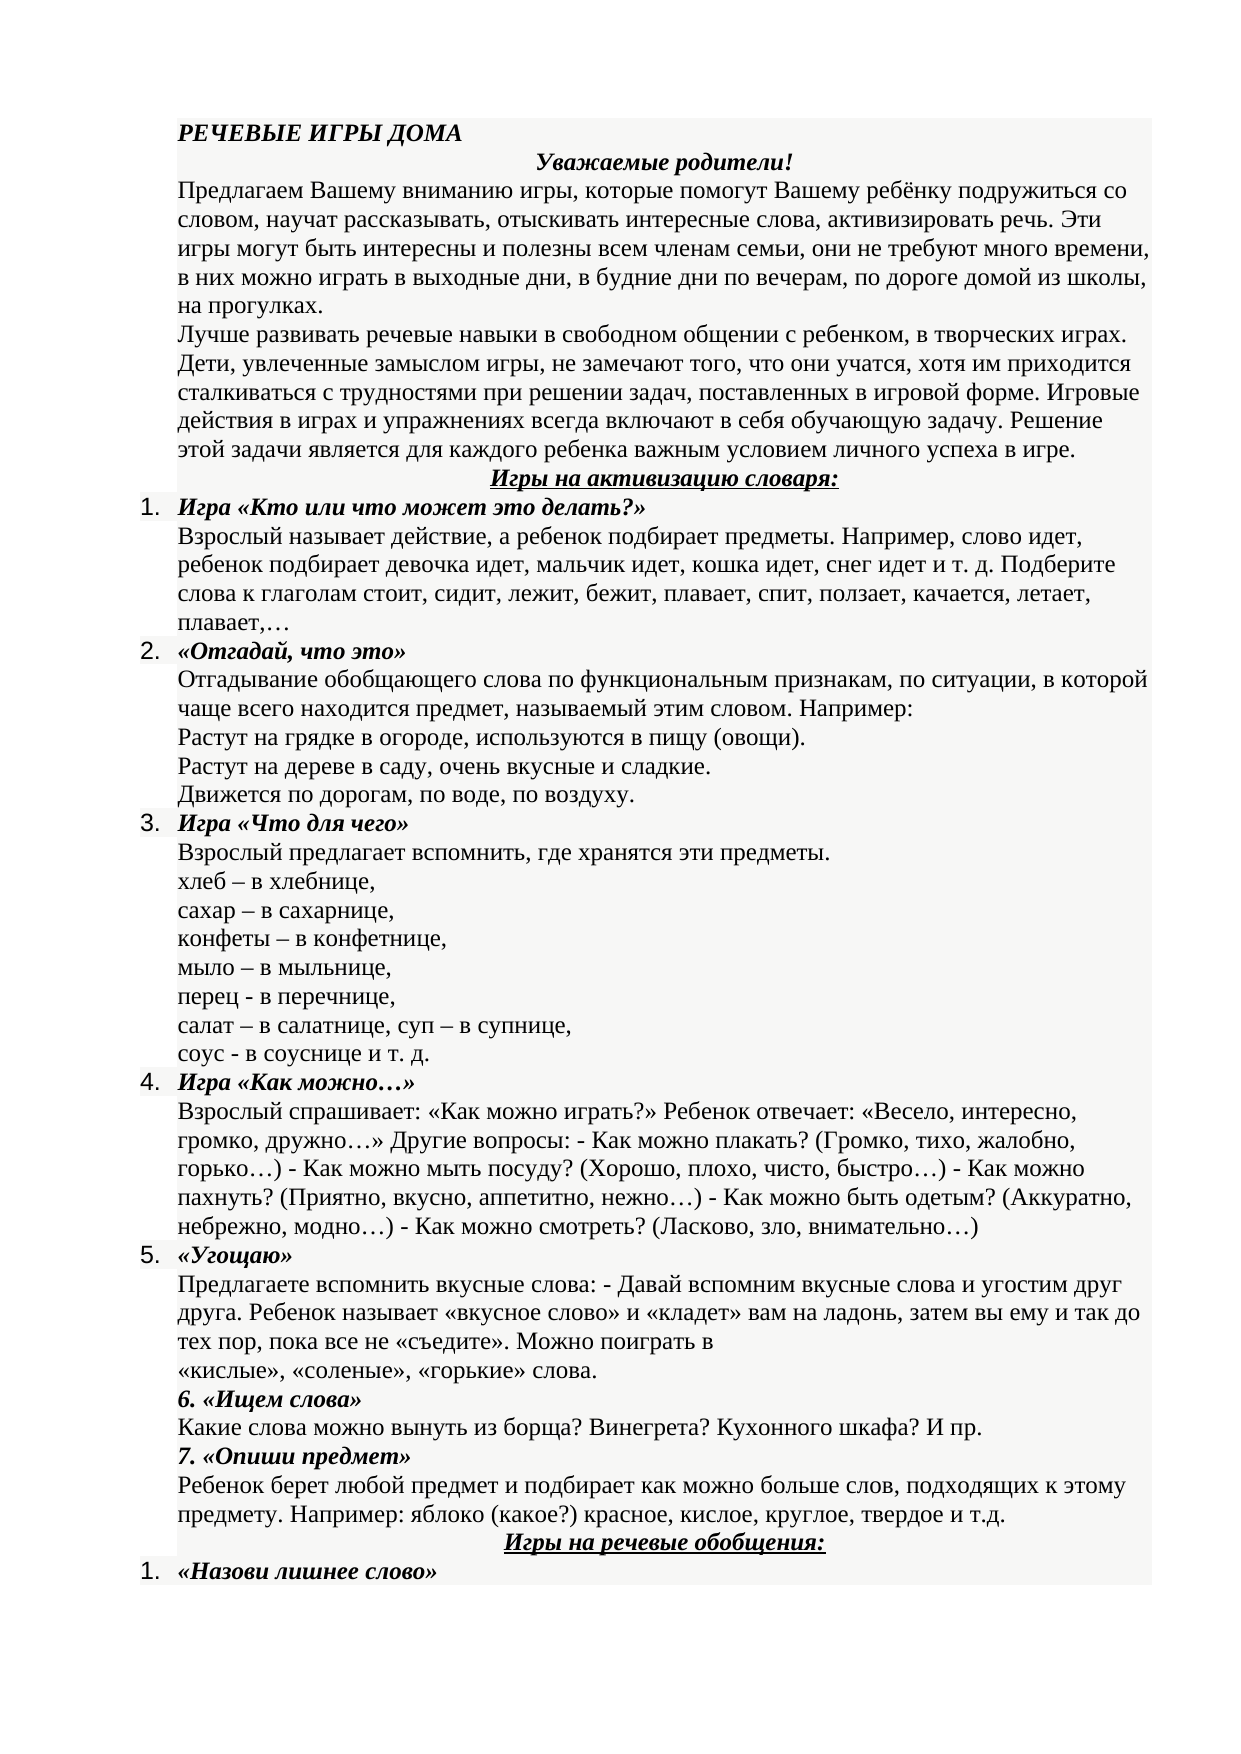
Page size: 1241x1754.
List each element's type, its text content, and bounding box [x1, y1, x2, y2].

list «Назови лишнее слово» [140, 1556, 1152, 1585]
text хлеб – в хлебнице, [177, 866, 1152, 895]
text мыло – в мыльнице, [177, 952, 1152, 981]
text Движется по дорогам, по воде, по воздуху. [177, 779, 1152, 808]
list «Угощаю» [140, 1240, 1152, 1269]
text Отгадывание обобщающего слова по функциональным признакам, по ситуации, в которой чаще всего находится предмет, называемый этим словом. Например: [177, 664, 1152, 722]
text Растут на грядке в огороде, используются в пищу (овощи). [177, 722, 1152, 751]
text Растут на дереве в саду, очень вкусные и сладкие. [177, 751, 1152, 779]
text салат – в салатнице, суп – в супнице, [177, 1010, 1152, 1038]
text Игры на речевые обобщения: [177, 1527, 1152, 1556]
text сахар – в сахарнице, [177, 895, 1152, 923]
text конфеты – в конфетнице, [177, 923, 1152, 952]
list Игра «Что для чего» [140, 808, 1152, 837]
list Игра «Как можно…» [140, 1067, 1152, 1096]
text перец - в перечнице, [177, 981, 1152, 1010]
text соус - в соуснице и т. д. [177, 1038, 1152, 1067]
text РЕЧЕВЫЕ ИГРЫ ДОМА [177, 118, 1152, 147]
text Взрослый называет действие, а ребенок подбирает предметы. Например, слово идет, ребенок подбирает девочка идет, мальчик идет, кошка идет, снег идет и т. д. Подберите слова к глаголам стоит, сидит, лежит, бежит, плавает, спит, ползает, качается, летает, плавает,… [177, 521, 1152, 636]
text Уважаемые родители! [177, 147, 1152, 176]
text Игры на активизацию словаря: [177, 463, 1152, 492]
text Взрослый предлагает вспомнить, где хранятся эти предметы. [177, 837, 1152, 866]
text Предлагаем Вашему вниманию игры, которые помогут Вашему ребёнку подружиться со словом, научат рассказывать, отыскивать интересные слова, активизировать речь. Эти игры могут быть интересны и полезны всем членам семьи, они не требуют много времени, в них можно играть в выходные дни, в будние дни по вечерам, по дороге домой из школы, на прогулках. [177, 176, 1152, 319]
text Лучше развивать речевые навыки в свободном общении с ребенком, в творческих играх. Дети, увлеченные замыслом игры, не замечают того, что они учатся, хотя им приходится сталкиваться с трудностями при решении задач, поставленных в игровой форме. Игровые действия в играх и упражнениях всегда включают в себя обучающую задачу. Решение этой задачи является для каждого ребенка важным условием личного успеха в игре. [177, 319, 1152, 463]
list Игра «Кто или что может это делать?» [140, 492, 1152, 521]
text Предлагаете вспомнить вкусные слова: - Давай вспомним вкусные слова и угостим друг друга. Ребенок называет «вкусное слово» и «кладет» вам на ладонь, затем вы ему и так до тех пор, пока все не «съедите». Можно поиграть в [177, 1269, 1152, 1355]
text Ребенок берет любой предмет и подбирает как можно больше слов, подходящих к этому предмету. Например: яблоко (какое?) красное, кислое, круглое, твердое и т.д. [177, 1470, 1152, 1527]
text Взрослый спрашивает: «Как можно играть?» Ребенок отвечает: «Весело, интересно, громко, дружно…» Другие вопросы: - Как можно плакать? (Громко, тихо, жалобно, горько…) - Как можно мыть посуду? (Хорошо, плохо, чисто, быстро…) - Как можно пахнуть? (Приятно, вкусно, аппетитно, нежно…) - Как можно быть одетым? (Аккуратно, небрежно, модно…) - Как можно смотреть? (Ласково, зло, внимательно…) [177, 1096, 1152, 1240]
list «Отгадай, что это» [140, 636, 1152, 664]
text «кислые», «соленые», «горькие» слова. 6. «Ищем слова» [177, 1355, 1152, 1412]
text Какие слова можно вынуть из борща? Винегрета? Кухонного шкафа? И пр. 7. «Опиши предмет» [177, 1412, 1152, 1470]
